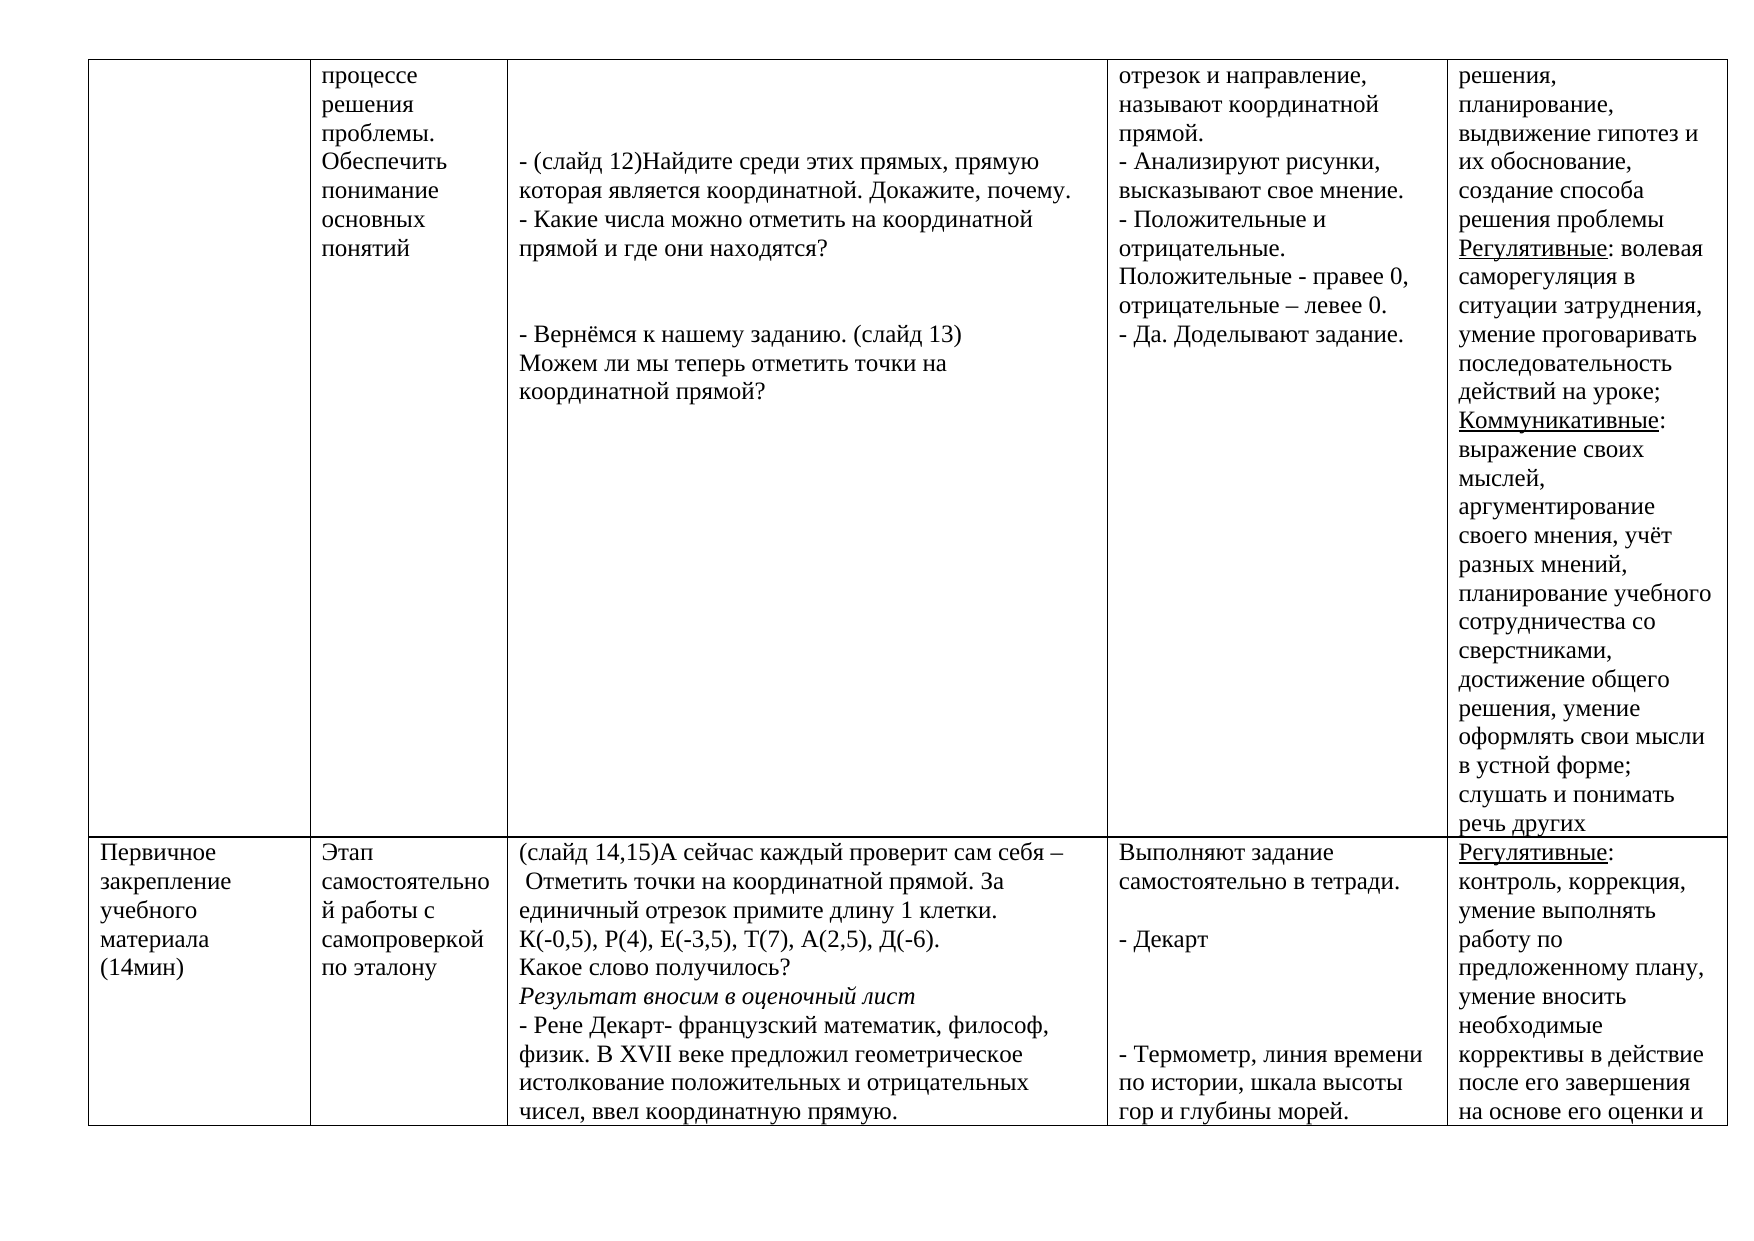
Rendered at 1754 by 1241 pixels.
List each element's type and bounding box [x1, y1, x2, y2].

table_cell [1108, 60, 1447, 836]
table_cell [1448, 838, 1727, 1125]
table_cell [508, 838, 1107, 1125]
table_cell [1108, 838, 1447, 1125]
table_cell [311, 838, 507, 1125]
table_cell [89, 60, 310, 836]
table_cell [89, 838, 310, 1125]
table_cell [1448, 60, 1727, 836]
table_cell [311, 60, 507, 836]
table_cell [508, 60, 1107, 836]
